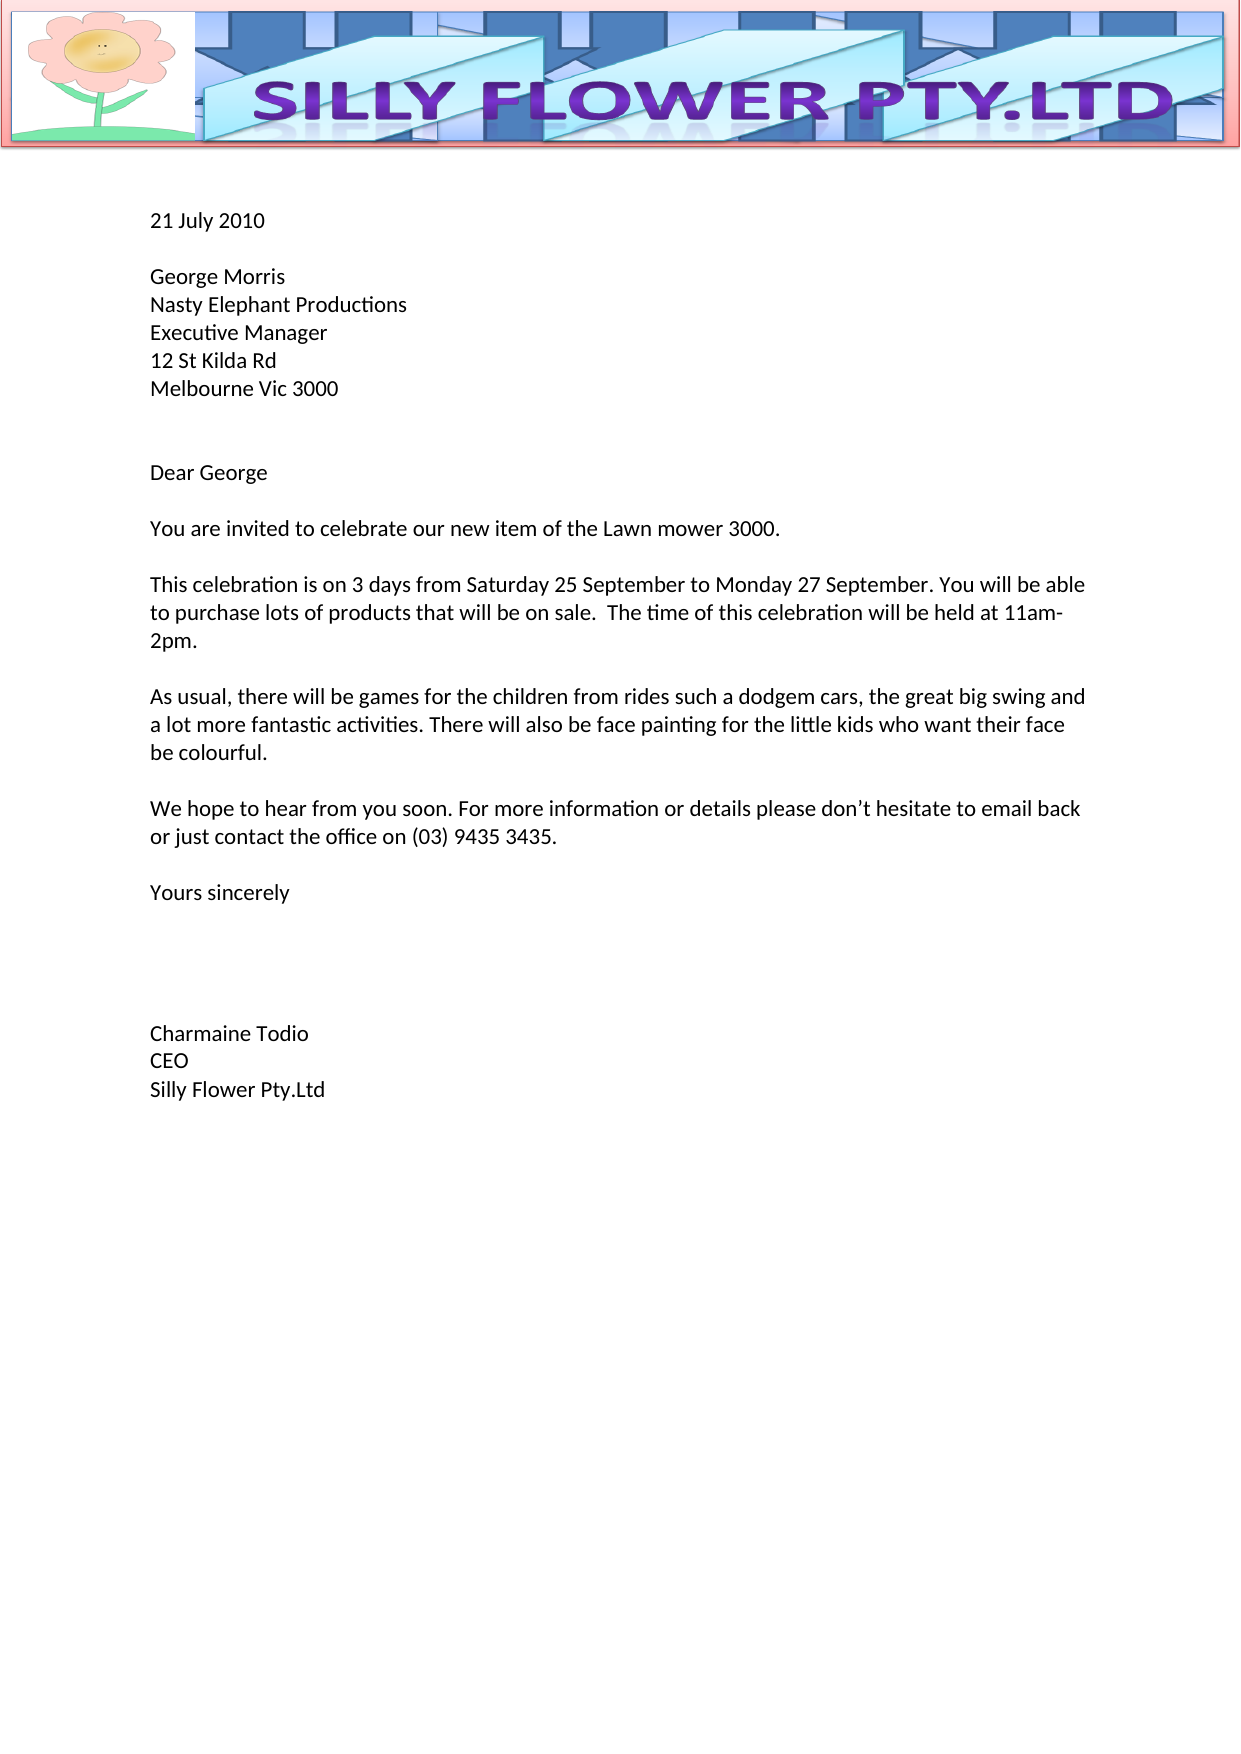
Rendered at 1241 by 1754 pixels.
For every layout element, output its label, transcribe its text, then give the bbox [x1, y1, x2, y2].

text As usual, there will be games for the children from rides such a dodgem cars, the great big swing and a lot more fantastic activities. There will also be face painting for the little kids who want their face be colourful. [150, 682, 1090, 766]
text CEO [150, 1047, 1090, 1075]
text Dear George [150, 458, 1090, 486]
text You are invited to celebrate our new item of the Lawn mower 3000. [150, 514, 1090, 542]
text Executive Manager [150, 318, 1090, 346]
picture [0, 0, 1241, 197]
text Yours sincerely [150, 878, 1090, 907]
text Nasty Elephant Productions [150, 290, 1090, 318]
text Silly Flower Pty.Ltd [150, 1075, 1090, 1103]
text 12 St Kilda Rd [150, 346, 1090, 374]
text 21 July 2010 [150, 206, 1090, 234]
text George Morris [150, 262, 1090, 290]
text This celebration is on 3 days from Saturday 25 September to Monday 27 September. You will be able to purchase lots of products that will be on sale. The time of this celebration will be held at 11am-2pm. [150, 570, 1090, 654]
text We hope to hear from you soon. For more information or details please don’t hesitate to email back or just contact the office on (03) 9435 3435. [150, 794, 1090, 851]
text Charmaine Todio [150, 1019, 1090, 1047]
text Melbourne Vic 3000 [150, 374, 1090, 402]
